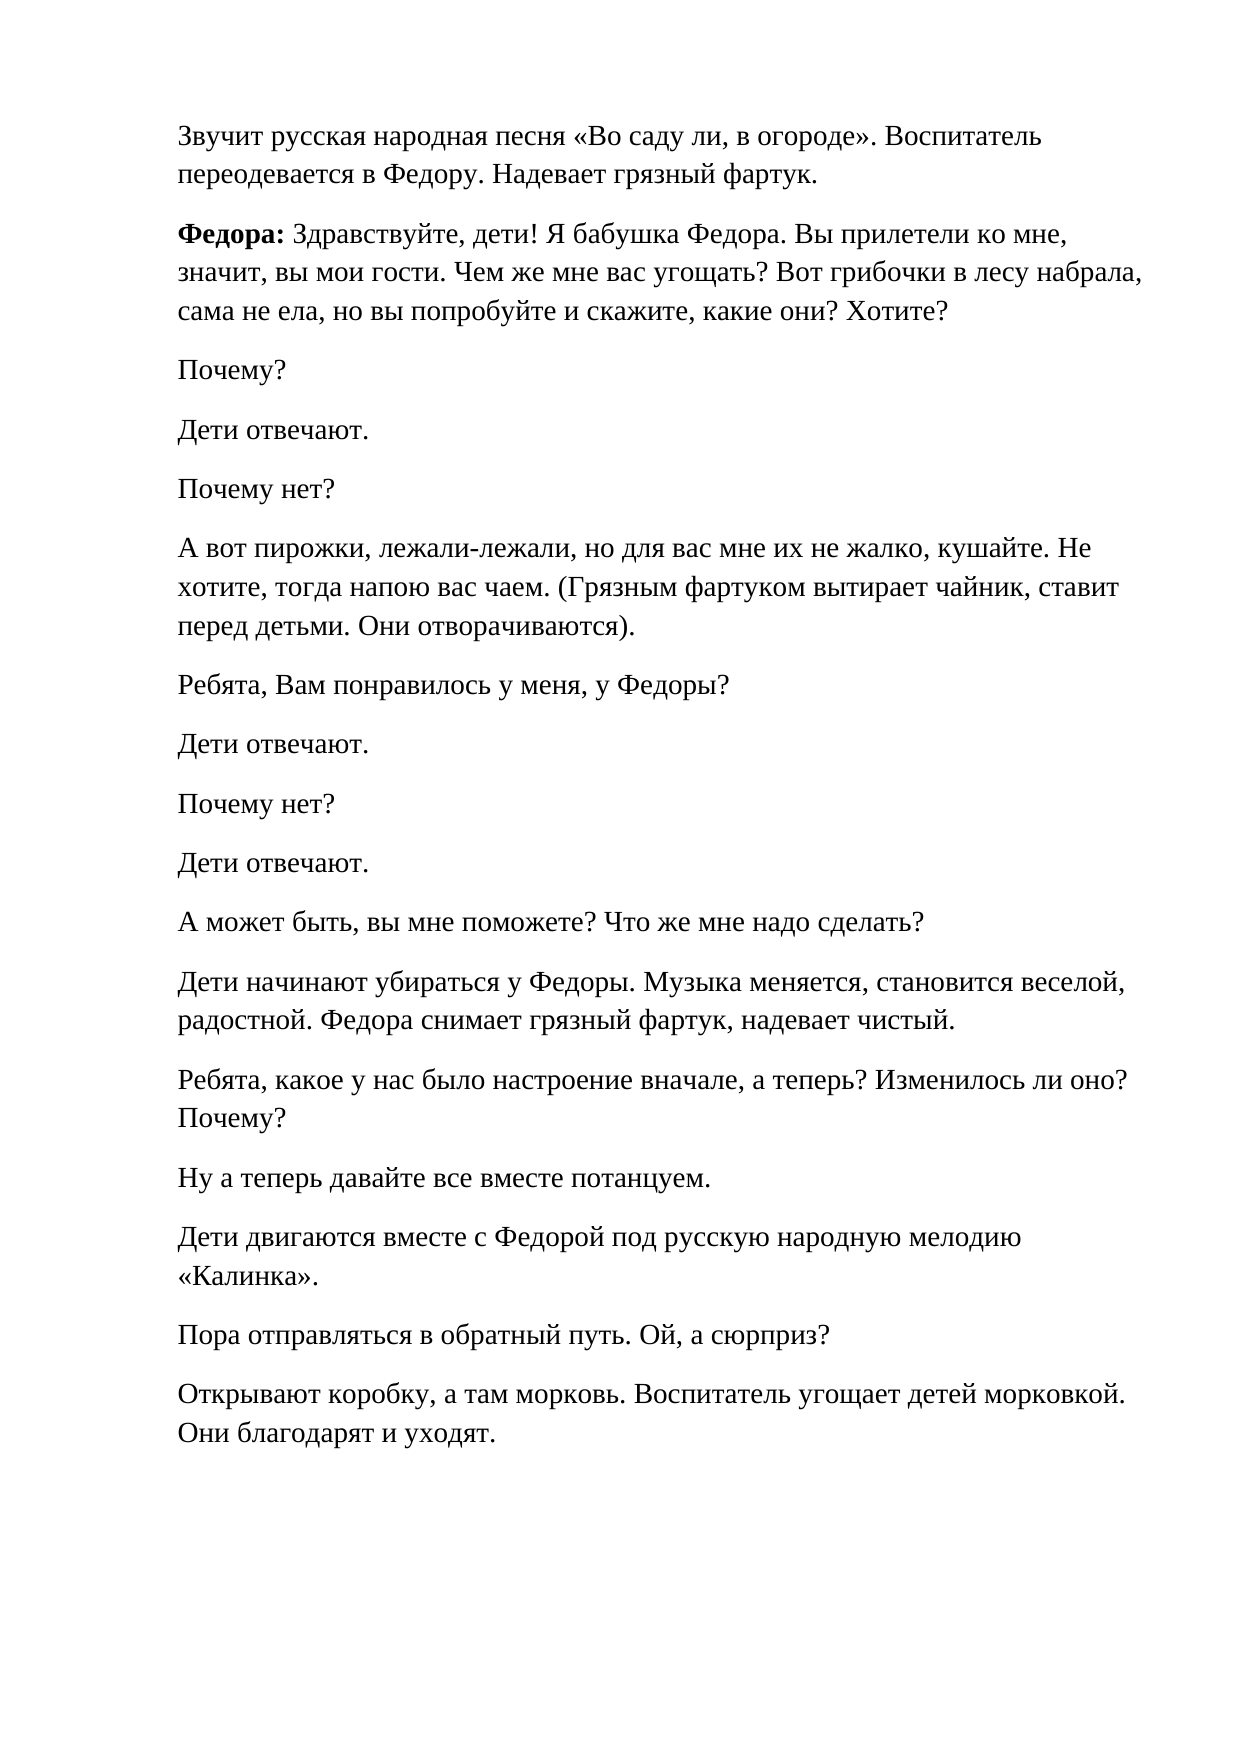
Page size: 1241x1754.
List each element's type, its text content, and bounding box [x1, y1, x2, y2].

text Ребята, какое у нас было настроение вначале, а теперь? Изменилось ли оно? Почему? [177, 1062, 1152, 1134]
text Дети двигаются вместе с Федорой под русскую народную мелодию «Калинка». [177, 1219, 1152, 1291]
text Дети отвечают. [177, 845, 1152, 879]
text Ну а теперь давайте все вместе потанцуем. [177, 1160, 1152, 1193]
text Почему нет? [177, 471, 1152, 505]
text Почему? [177, 352, 1152, 386]
text Дети отвечают. [177, 412, 1152, 445]
text А может быть, вы мне поможете? Что же мне надо сделать? [177, 904, 1152, 938]
text Федора: Здравствуйте, дети! Я бабушка Федора. Вы прилетели ко мне, значит, вы мои гости. Чем же мне вас угощать? Вот грибочки в лесу набрала, сама не ела, но вы попробуйте и скажите, какие они? Хотите? [177, 216, 1152, 327]
text А вот пирожки, лежали-лежали, но для вас мне их не жалко, кушайте. Не хотите, тогда напою вас чаем. (Грязным фартуком вытирает чайник, ставит перед детьми. Они отворачиваются). [177, 531, 1152, 641]
text Дети отвечают. [177, 726, 1152, 760]
text Почему нет? [177, 786, 1152, 819]
text Звучит русская народная песня «Во саду ли, в огороде». Воспитатель переодевается в Федору. Надевает грязный фартук. [177, 118, 1152, 190]
text Пора отправляться в обратный путь. Ой, а сюрприз? [177, 1317, 1152, 1351]
text Ребята, Вам понравилось у меня, у Федоры? [177, 667, 1152, 701]
text Открывают коробку, а там морковь. Воспитатель угощает детей морковкой. Они благодарят и уходят. [177, 1376, 1152, 1448]
text Дети начинают убираться у Федоры. Музыка меняется, становится веселой, радостной. Федора снимает грязный фартук, надевает чистый. [177, 964, 1152, 1036]
